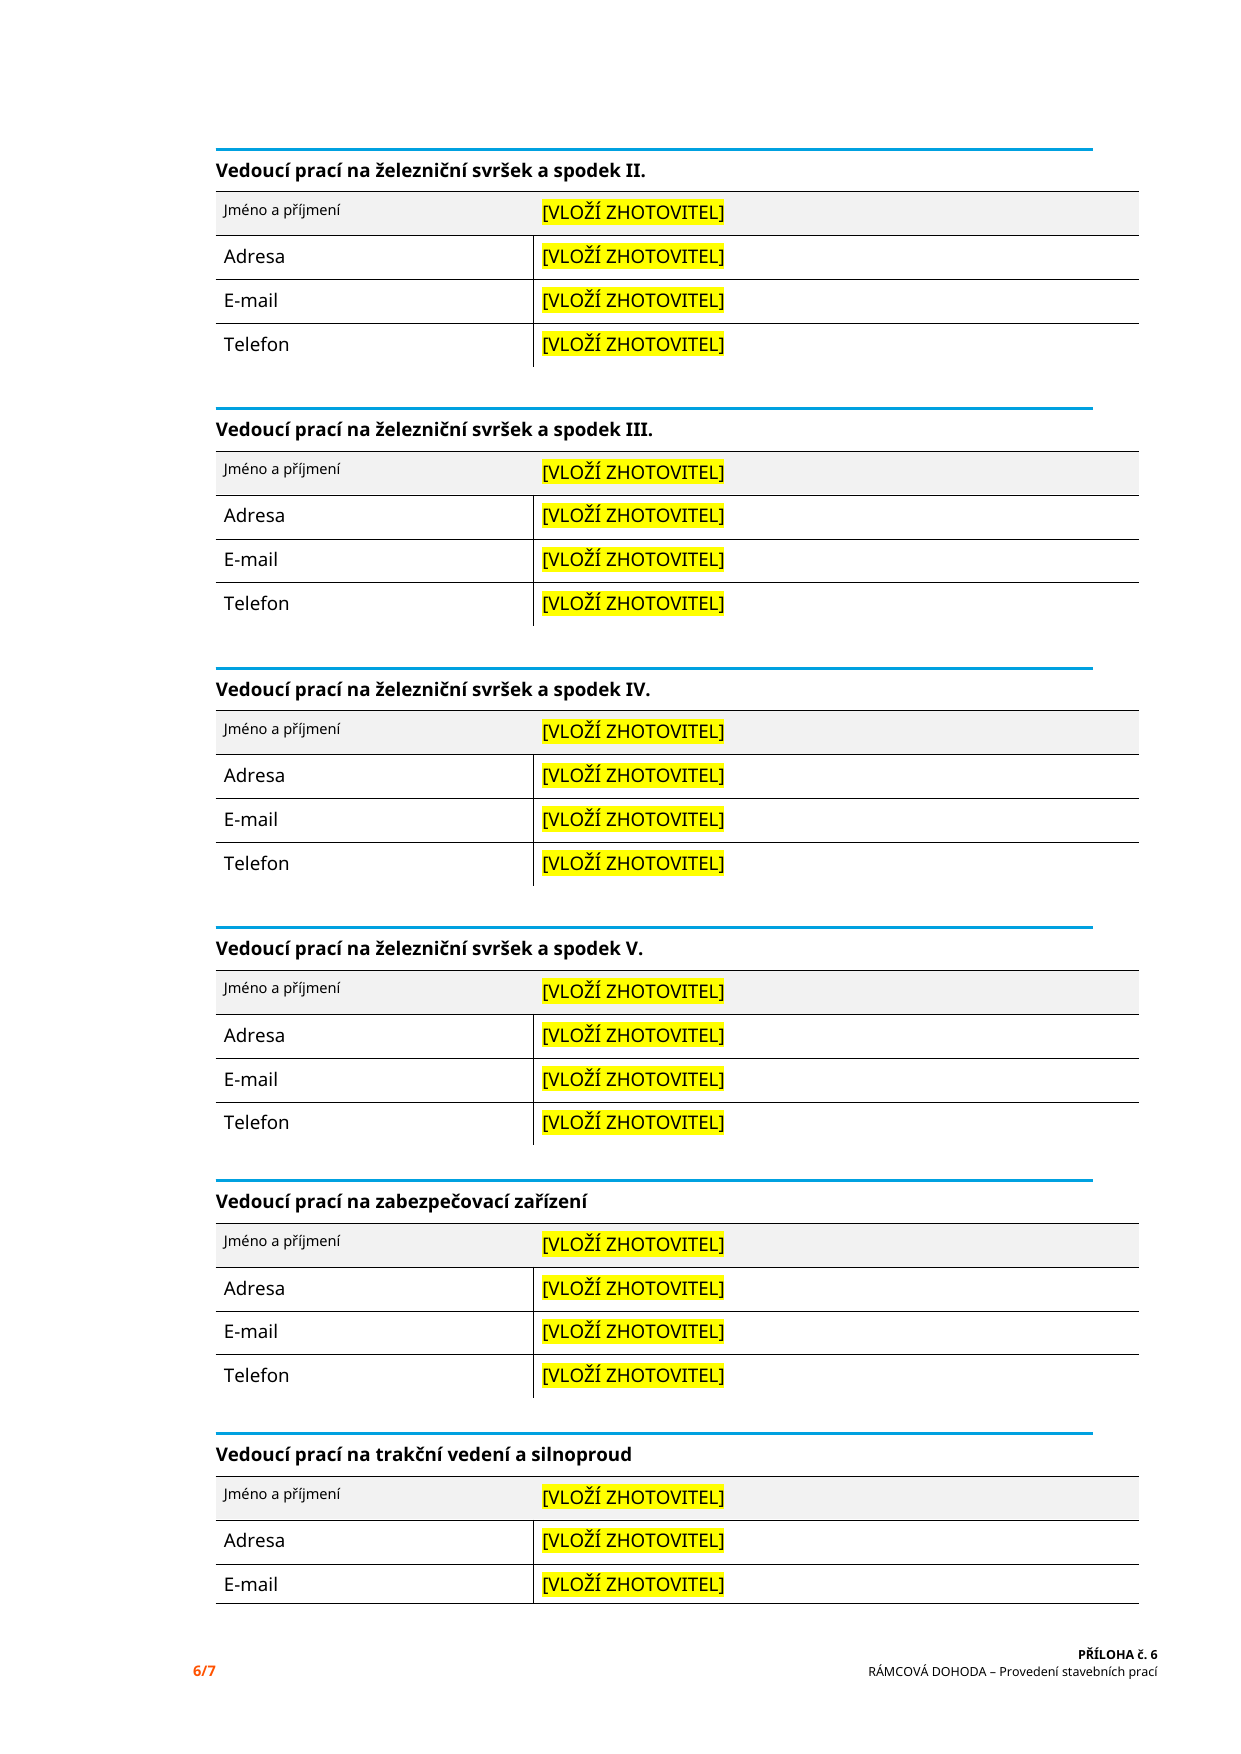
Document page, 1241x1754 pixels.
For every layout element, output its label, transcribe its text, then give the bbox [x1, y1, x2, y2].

table_cell [VLOŽÍ ZHOTOVITEL] [534, 1015, 1139, 1058]
table_cell [VLOŽÍ ZHOTOVITEL] [534, 236, 1139, 279]
table_cell [VLOŽÍ ZHOTOVITEL] [534, 1059, 1139, 1101]
table_cell E-mail [216, 1059, 533, 1101]
table_cell Adresa [216, 755, 533, 798]
text Vedoucí prací na železniční svršek a spodek IV. [216, 670, 1093, 702]
table_cell [VLOŽÍ ZHOTOVITEL] [534, 324, 1139, 367]
text Vedoucí prací na trakční vedení a silnoproud [216, 1435, 1093, 1467]
table_cell [VLOŽÍ ZHOTOVITEL] [534, 843, 1139, 886]
table_header Jméno a příjmení [216, 1477, 534, 1519]
table_header [VLOŽÍ ZHOTOVITEL] [534, 1224, 1139, 1267]
table_cell Telefon [216, 1355, 533, 1398]
table_header Jméno a příjmení [216, 971, 534, 1014]
table_cell Telefon [216, 843, 533, 886]
table_cell Telefon [216, 583, 533, 626]
table_cell [VLOŽÍ ZHOTOVITEL] [534, 280, 1139, 323]
text Vedoucí prací na zabezpečovací zařízení [216, 1182, 1093, 1214]
table_cell [VLOŽÍ ZHOTOVITEL] [534, 1521, 1139, 1563]
table_cell Adresa [216, 496, 533, 538]
table_header Jméno a příjmení [216, 452, 534, 494]
table_cell Adresa [216, 1268, 533, 1311]
table_cell [VLOŽÍ ZHOTOVITEL] [534, 1355, 1139, 1398]
table_cell [VLOŽÍ ZHOTOVITEL] [534, 755, 1139, 798]
text Vedoucí prací na železniční svršek a spodek V. [216, 929, 1093, 961]
table_cell [VLOŽÍ ZHOTOVITEL] [534, 1103, 1139, 1145]
table_cell E-mail [216, 799, 533, 842]
table_header [VLOŽÍ ZHOTOVITEL] [534, 192, 1139, 235]
table_cell E-mail [216, 1565, 533, 1603]
table_cell E-mail [216, 540, 533, 582]
table_header Jméno a příjmení [216, 192, 534, 235]
table_header [VLOŽÍ ZHOTOVITEL] [534, 711, 1139, 754]
text Vedoucí prací na železniční svršek a spodek II. [216, 151, 1093, 182]
table_cell Telefon [216, 324, 533, 367]
table_cell [VLOŽÍ ZHOTOVITEL] [534, 540, 1139, 582]
table_header [VLOŽÍ ZHOTOVITEL] [534, 971, 1139, 1014]
text Vedoucí prací na železniční svršek a spodek III. [216, 410, 1093, 442]
table_cell E-mail [216, 1312, 533, 1354]
table_header [VLOŽÍ ZHOTOVITEL] [534, 452, 1139, 494]
table_cell Adresa [216, 1015, 533, 1058]
table_cell [VLOŽÍ ZHOTOVITEL] [534, 496, 1139, 538]
table_cell Adresa [216, 1521, 533, 1563]
table_cell Adresa [216, 236, 533, 279]
table_cell [VLOŽÍ ZHOTOVITEL] [534, 583, 1139, 626]
table_cell E-mail [216, 280, 533, 323]
table_cell [VLOŽÍ ZHOTOVITEL] [534, 1565, 1139, 1603]
table_header Jméno a příjmení [216, 711, 534, 754]
table_cell [VLOŽÍ ZHOTOVITEL] [534, 1312, 1139, 1354]
table_cell [VLOŽÍ ZHOTOVITEL] [534, 1268, 1139, 1311]
table_header Jméno a příjmení [216, 1224, 534, 1267]
table_cell [VLOŽÍ ZHOTOVITEL] [534, 799, 1139, 842]
table_header [VLOŽÍ ZHOTOVITEL] [534, 1477, 1139, 1519]
table_cell Telefon [216, 1103, 533, 1145]
